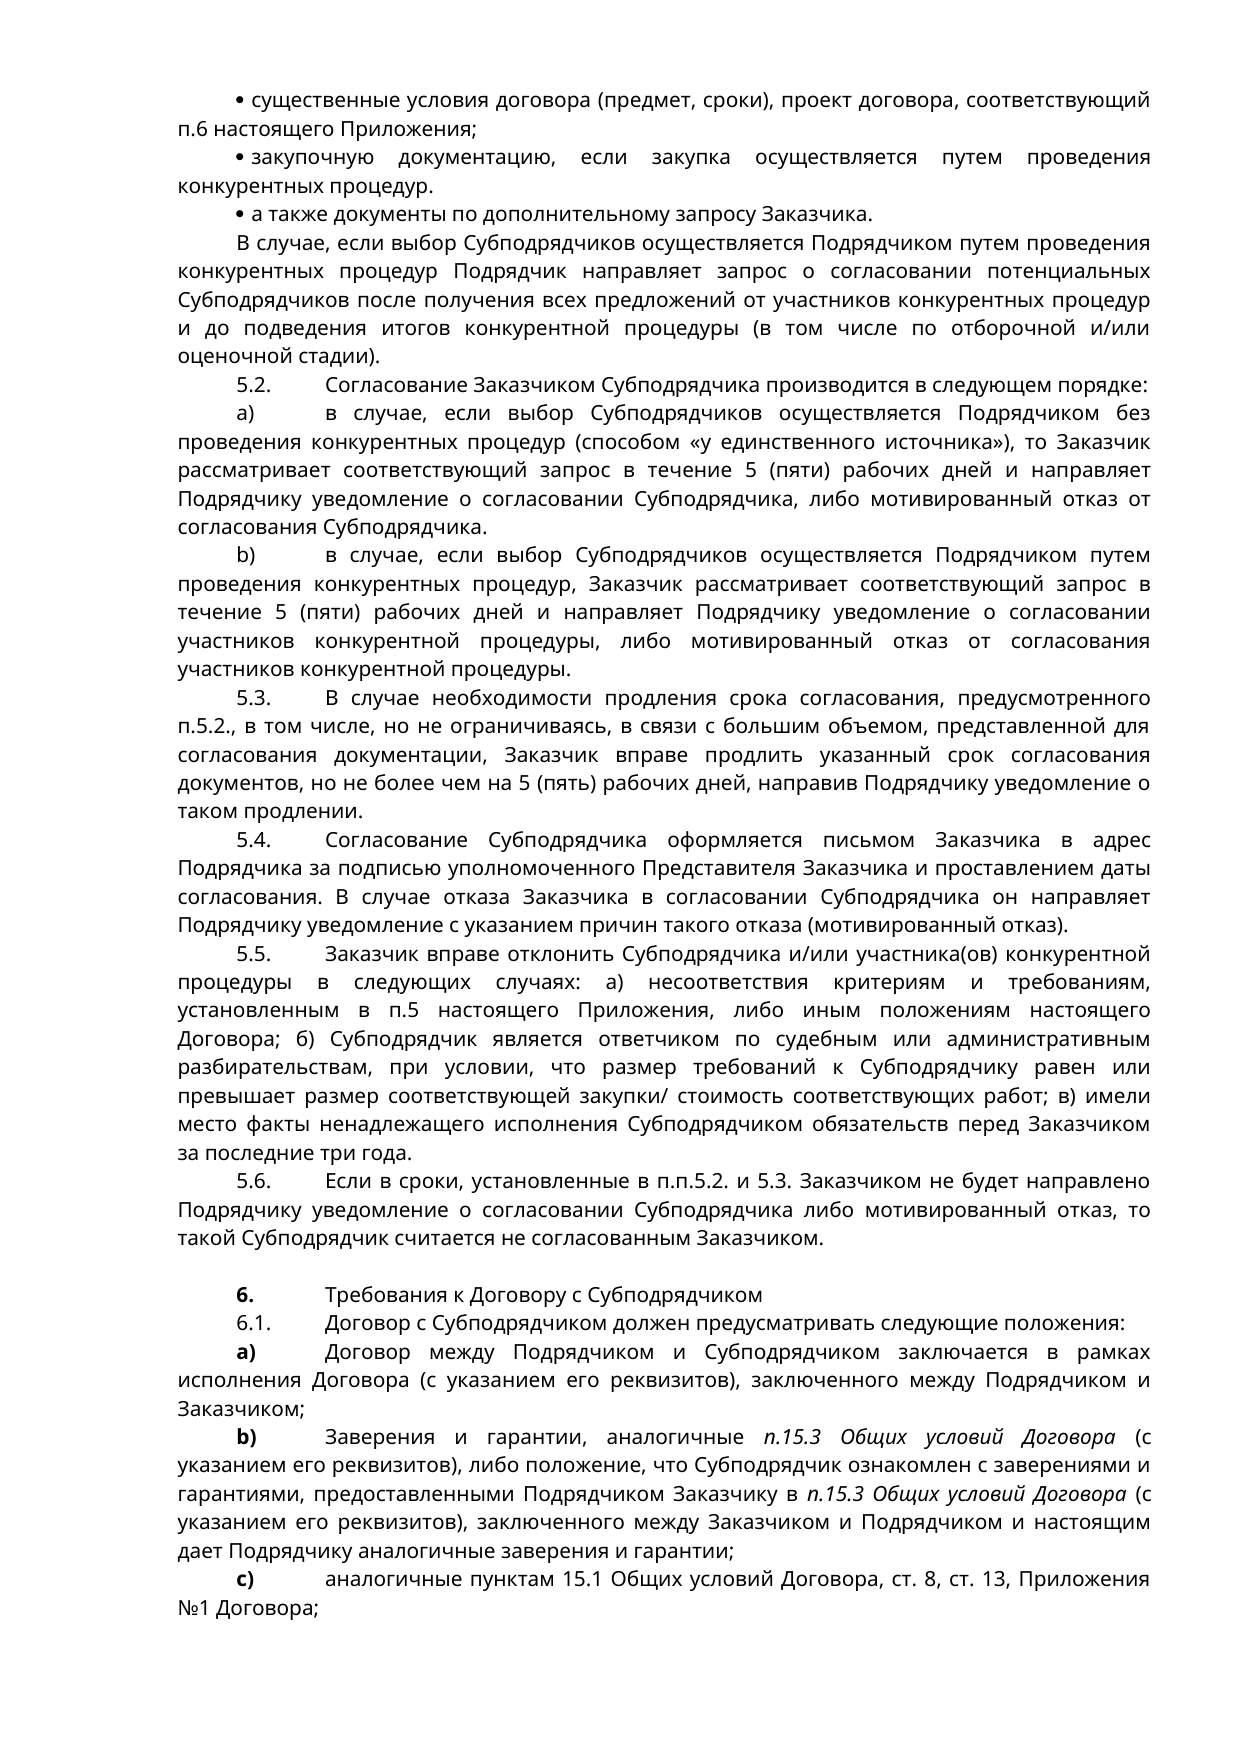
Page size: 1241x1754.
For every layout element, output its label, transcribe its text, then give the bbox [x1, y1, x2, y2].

list Если в сроки, установленные в п.п.5.2. и 5.3. Заказчиком не будет направлено Подрядчику уведомление о согласовании Субподрядчика либо мотивированный отказ, то такой Субподрядчик считается не согласованным Заказчиком. [177, 1166, 1152, 1252]
list существенные условия договора (предмет, сроки), проект договора, соответствующий п.6 настоящего Приложения; [177, 86, 1152, 142]
list в случае, если выбор Субподрядчиков осуществляется Подрядчиком без проведения конкурентных процедур (способом «у единственного источника»), то Заказчик рассматривает соответствующий запрос в течение 5 (пяти) рабочих дней и направляет Подрядчику уведомление о согласовании Субподрядчика, либо мотивированный отказ от согласования Субподрядчика. [177, 398, 1152, 541]
list Согласование Субподрядчика оформляется письмом Заказчика в адрес Подрядчика за подписью уполномоченного Представителя Заказчика и проставлением даты согласования. В случае отказа Заказчика в согласовании Субподрядчика он направляет Подрядчику уведомление с указанием причин такого отказа (мотивированный отказ). [177, 825, 1152, 939]
text В случае, если выбор Субподрядчиков осуществляется Подрядчиком путем проведения конкурентных процедур Подрядчик направляет запрос о согласовании потенциальных Субподрядчиков после получения всех предложений от участников конкурентных процедур и до подведения итогов конкурентной процедуры (в том числе по отборочной и/или оценочной стадии). [177, 228, 1152, 370]
list Требования к Договору с Субподрядчиком [177, 1280, 1152, 1308]
list В случае необходимости продления срока согласования, предусмотренного п.5.2., в том числе, но не ограничиваясь, в связи с большим объемом, представленной для согласования документации, Заказчик вправе продлить указанный срок согласования документов, но не более чем на 5 (пять) рабочих дней, направив Подрядчику уведомление о таком продлении. [177, 683, 1152, 825]
list Договор между Подрядчиком и Субподрядчиком заключается в рамках исполнения Договора (с указанием его реквизитов), заключенного между Подрядчиком и Заказчиком; [177, 1337, 1152, 1422]
list в случае, если выбор Субподрядчиков осуществляется Подрядчиком путем проведения конкурентных процедур, Заказчик рассматривает соответствующий запрос в течение 5 (пяти) рабочих дней и направляет Подрядчику уведомление о согласовании участников конкурентной процедуры, либо мотивированный отказ от согласования участников конкурентной процедуры. [177, 541, 1152, 683]
list Договор с Субподрядчиком должен предусматривать следующие положения: [177, 1308, 1152, 1337]
list а также документы по дополнительному запросу Заказчика. [177, 199, 1152, 228]
list Заказчик вправе отклонить Субподрядчика и/или участника(ов) конкурентной процедуры в следующих случаях: а) несоответствия критериям и требованиям, установленным в п.5 настоящего Приложения, либо иным положениям настоящего Договора; б) Субподрядчик является ответчиком по судебным или административным разбирательствам, при условии, что размер требований к Субподрядчику равен или превышает размер соответствующей закупки/ стоимость соответствующих работ; в) имели место факты ненадлежащего исполнения Субподрядчиком обязательств перед Заказчиком за последние три года. [177, 939, 1152, 1166]
list Заверения и гарантии, аналогичные п.15.3 Общих условий Договора (с указанием его реквизитов), либо положение, что Субподрядчик ознакомлен с заверениями и гарантиями, предоставленными Подрядчиком Заказчику в п.15.3 Общих условий Договора (с указанием его реквизитов), заключенного между Заказчиком и Подрядчиком и настоящим дает Подрядчику аналогичные заверения и гарантии; [177, 1422, 1152, 1564]
list Согласование Заказчиком Субподрядчика производится в следующем порядке: [177, 370, 1152, 398]
list закупочную документацию, если закупка осуществляется путем проведения конкурентных процедур. [177, 142, 1152, 199]
list аналогичные пунктам 15.1 Общих условий Договора, ст. 8, ст. 13, Приложения №1 Договора; [177, 1564, 1152, 1621]
